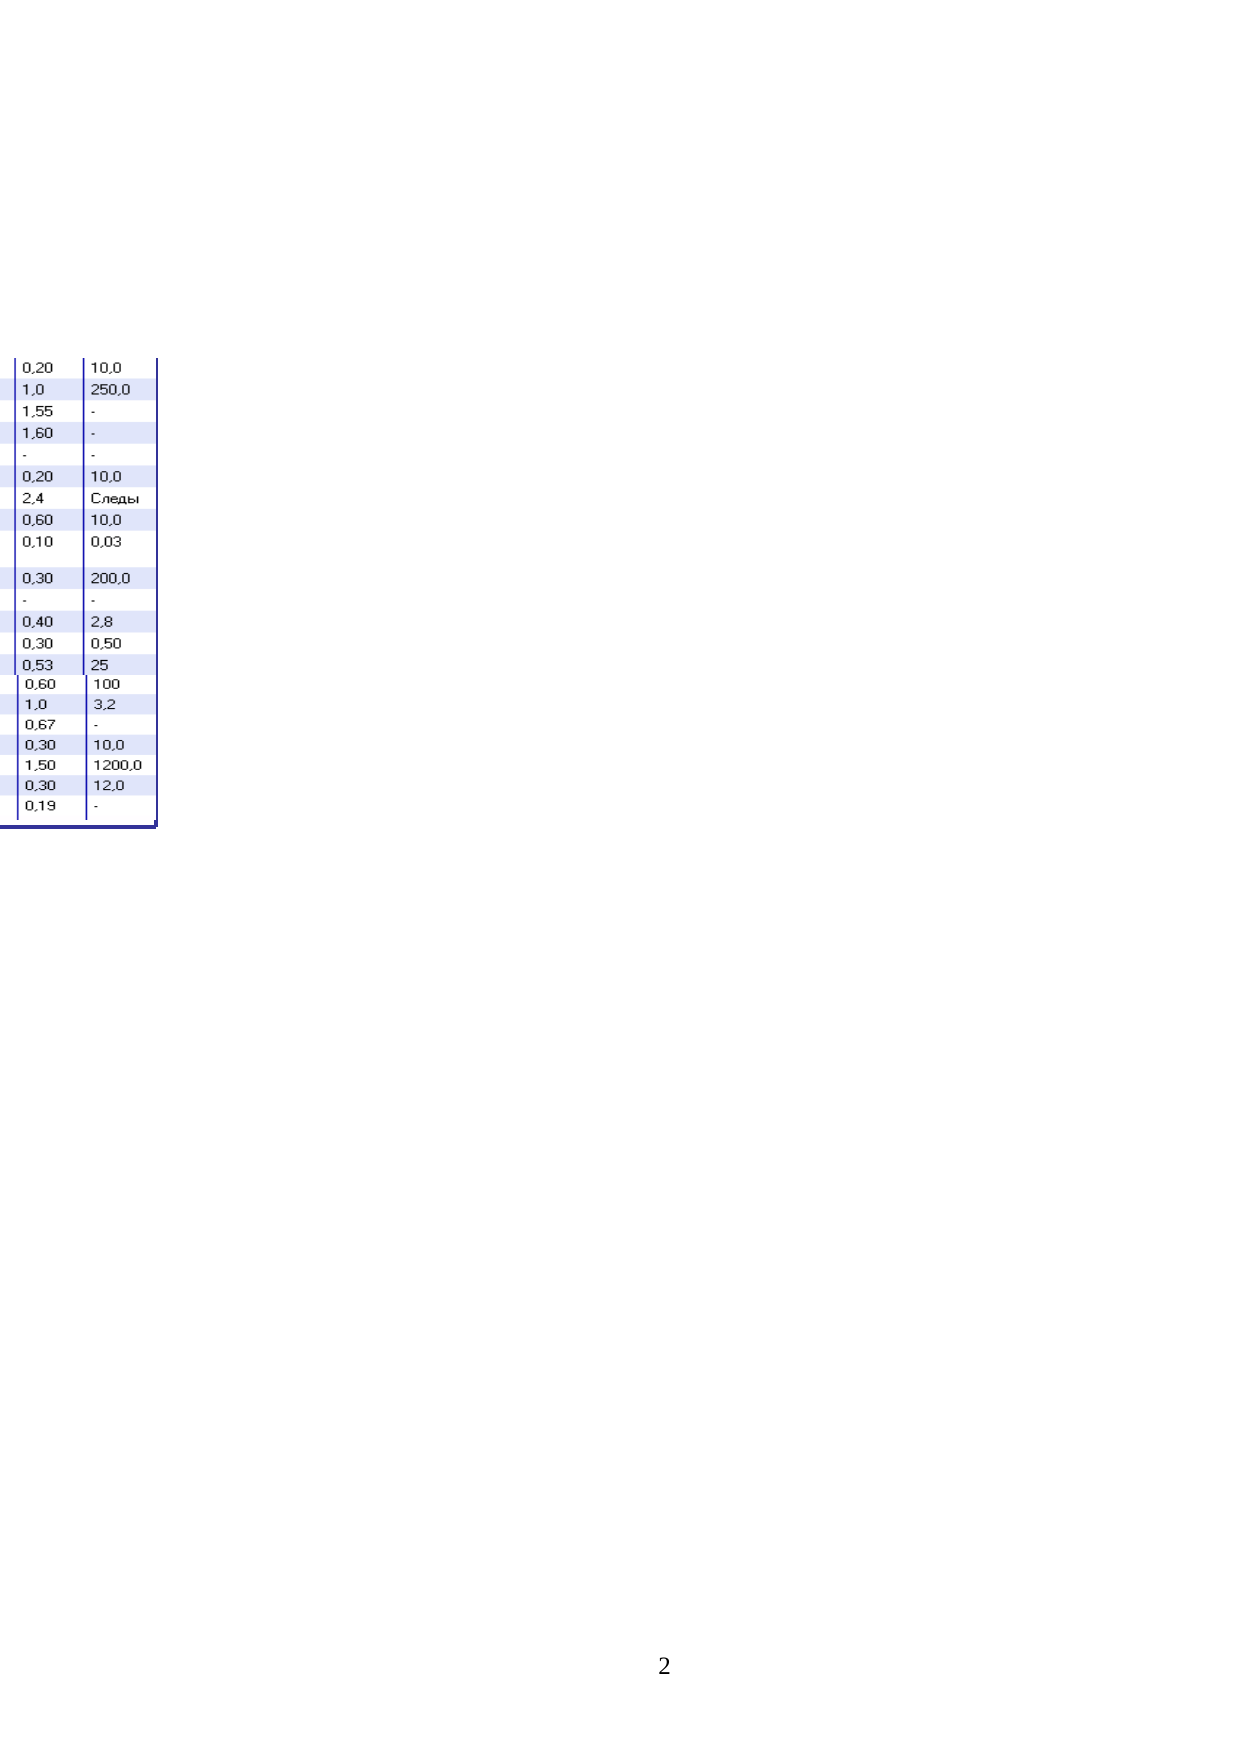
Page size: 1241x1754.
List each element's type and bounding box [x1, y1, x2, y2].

picture [0, 358, 156, 820]
